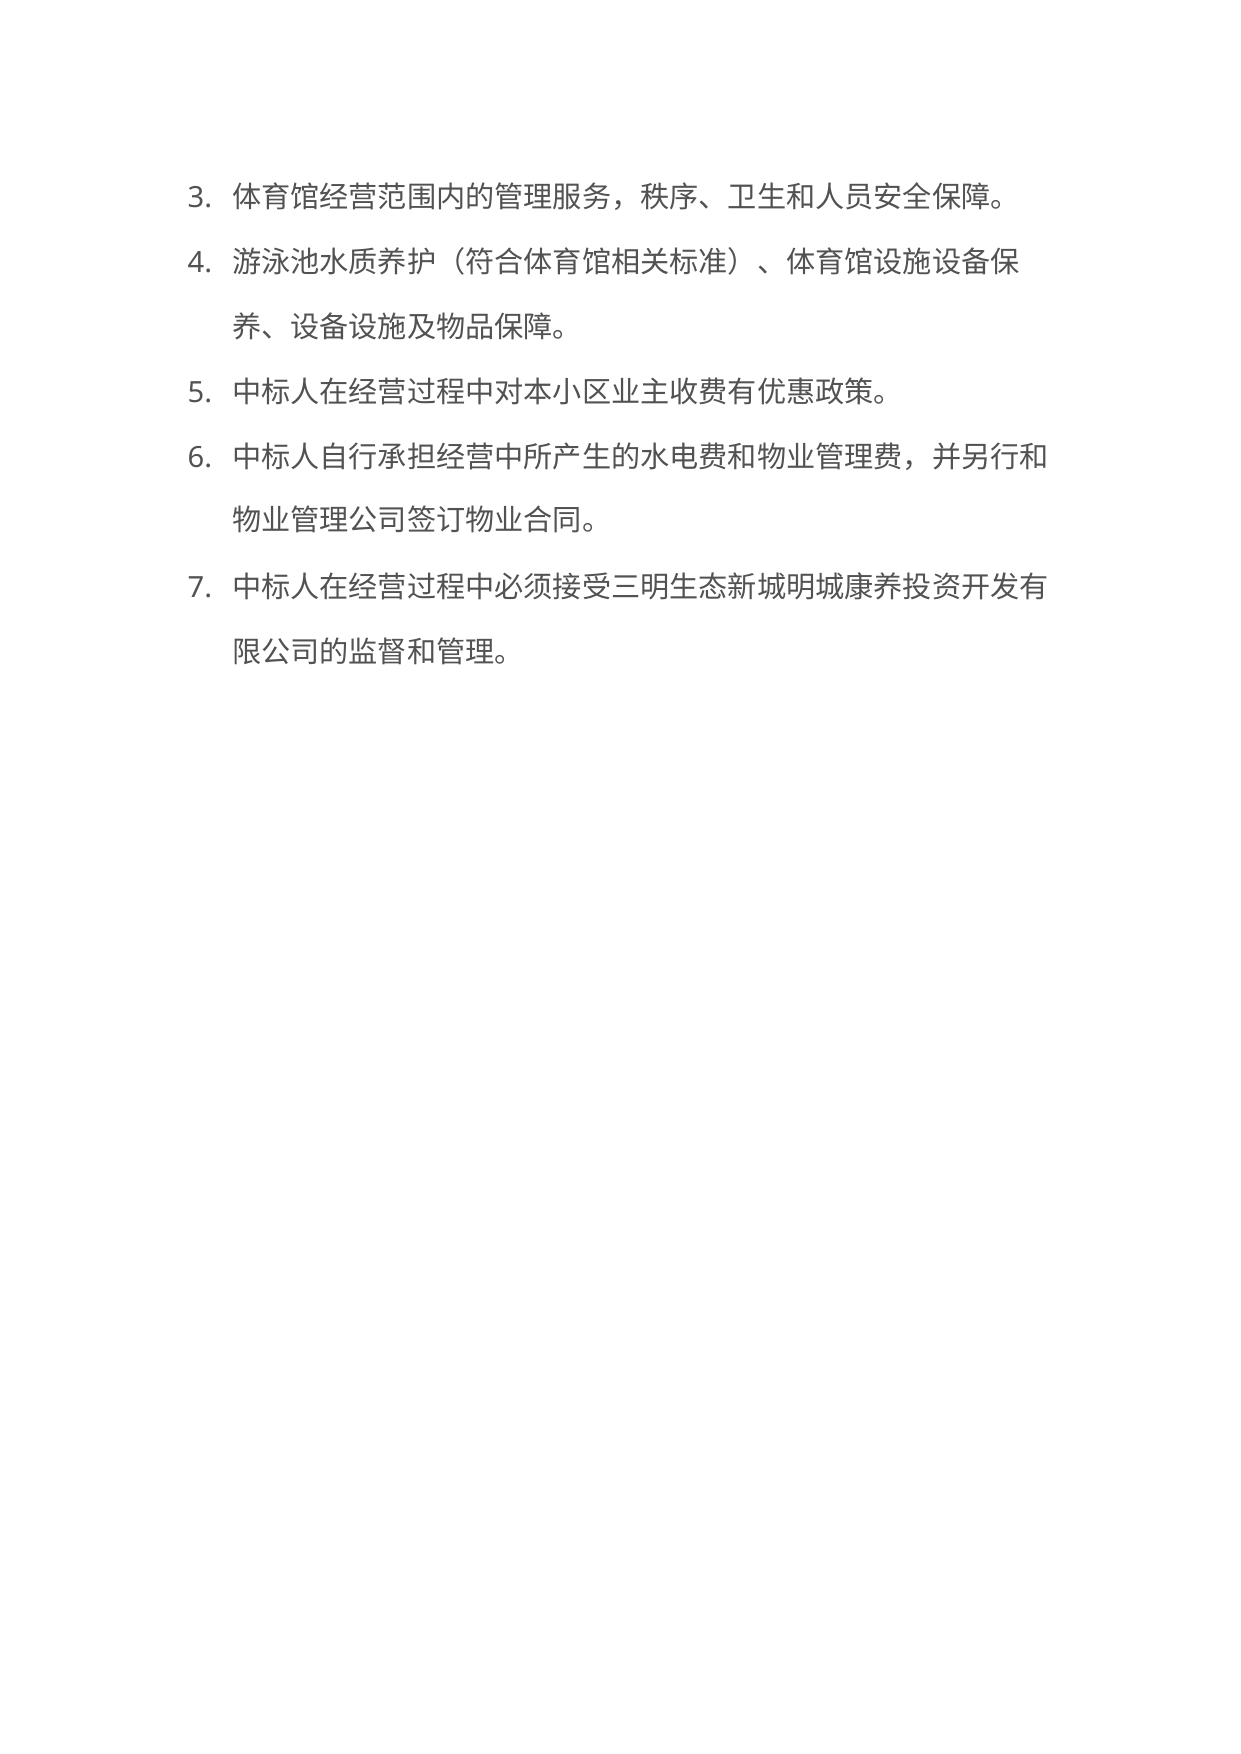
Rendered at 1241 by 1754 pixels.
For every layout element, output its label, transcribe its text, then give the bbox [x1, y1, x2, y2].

list 游泳池水质养护（符合体育馆相关标准）、体育馆设施设备保养、设备设施及物品保障。 [187, 227, 1053, 357]
list 中标人自行承担经营中所产生的水电费和物业管理费，并另行和物业管理公司签订物业合同。 [187, 422, 1053, 552]
list 体育馆经营范围内的管理服务，秩序、卫生和人员安全保障。 [187, 162, 1053, 227]
list 中标人在经营过程中对本小区业主收费有优惠政策。 [187, 357, 1053, 422]
list 中标人在经营过程中必须接受三明生态新城明城康养投资开发有限公司的监督和管理。 [187, 552, 1053, 682]
